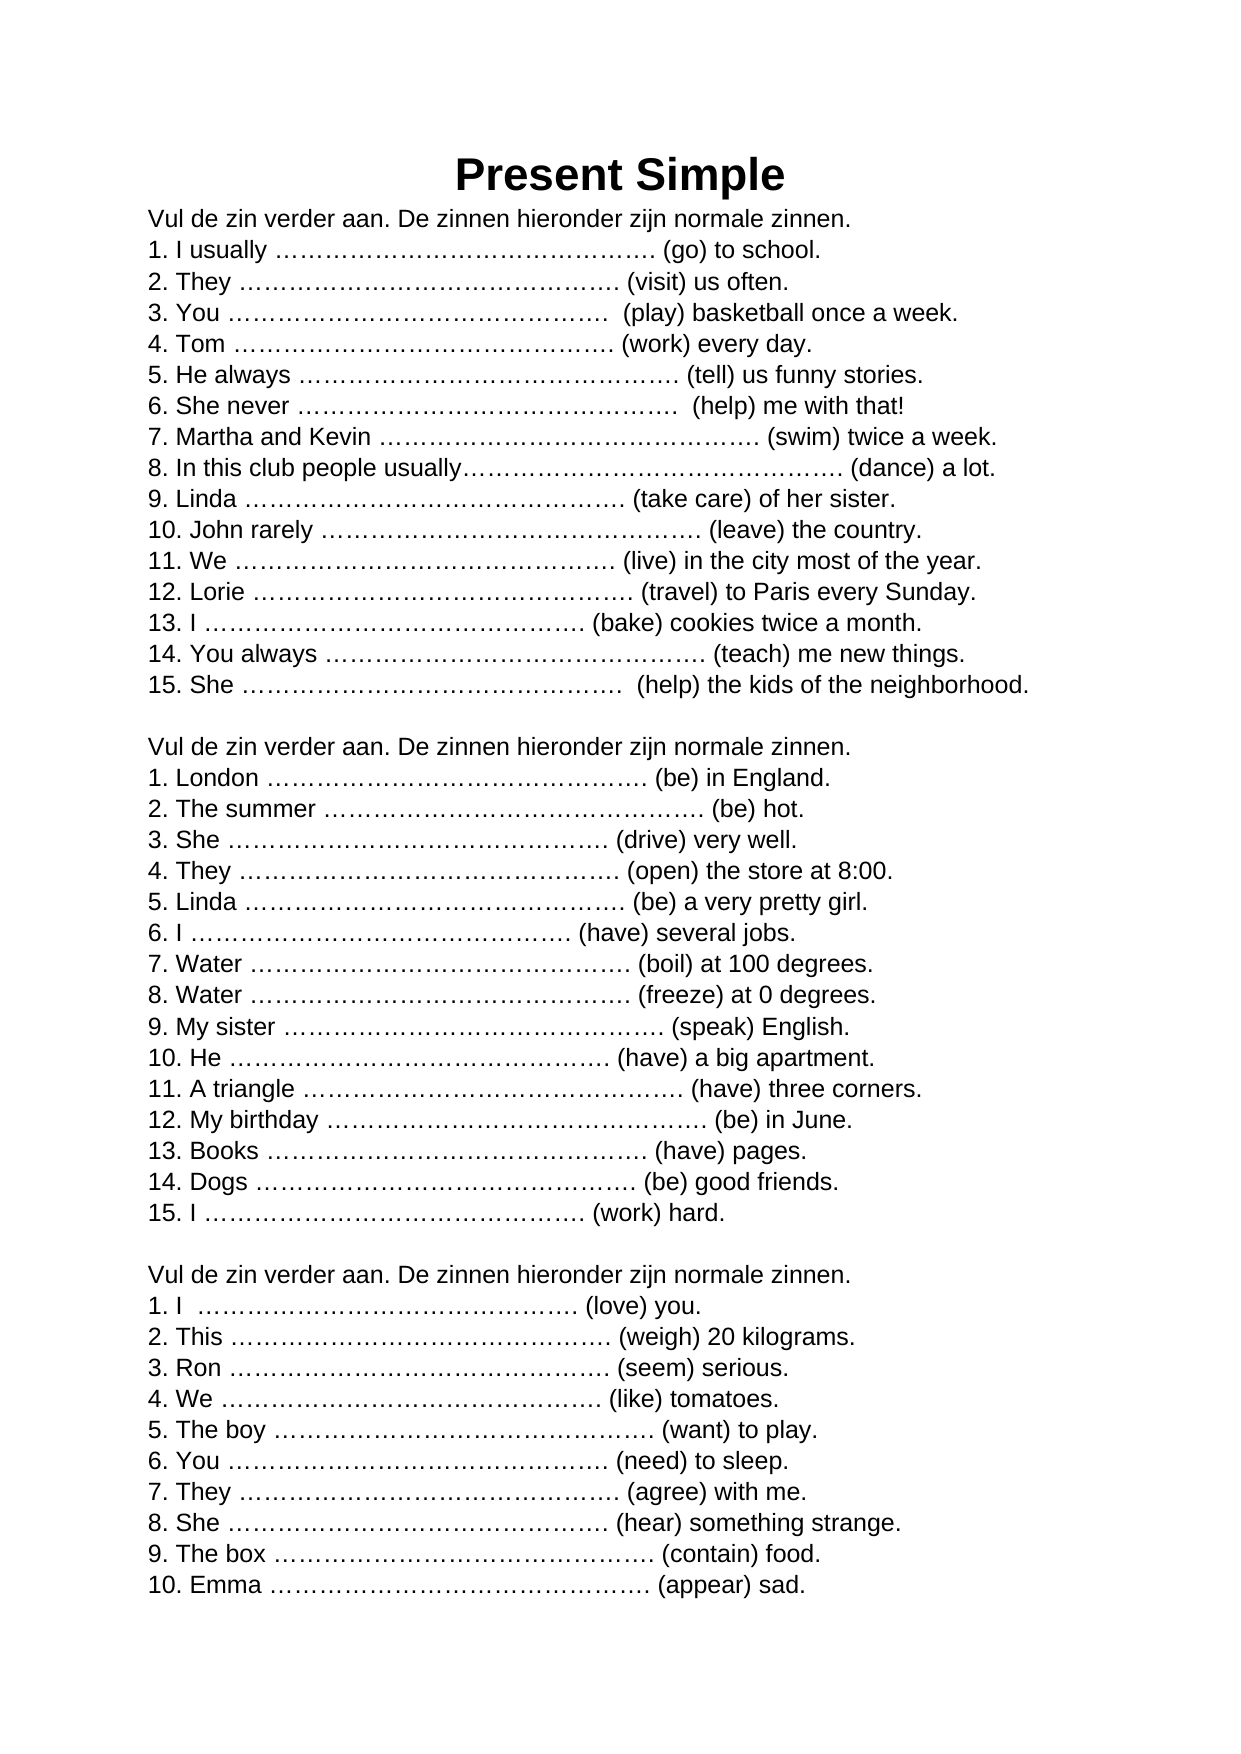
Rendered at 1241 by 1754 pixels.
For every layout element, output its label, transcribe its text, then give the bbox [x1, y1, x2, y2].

text 3. You ………………………………………. (play) basketball once a week. [148, 298, 1093, 326]
text Vul de zin verder aan. De zinnen hieronder zijn normale zinnen. [148, 732, 1093, 761]
text 6. I ………………………………………. (have) several jobs. [148, 918, 1093, 947]
text 10. He ………………………………………. (have) a big apartment. [148, 1043, 1093, 1071]
text Vul de zin verder aan. De zinnen hieronder zijn normale zinnen. [148, 204, 1093, 233]
text 11. We ………………………………………. (live) in the city most of the year. [148, 546, 1093, 575]
text 13. Books ………………………………………. (have) pages. [148, 1136, 1093, 1164]
text 1. I ………………………………………. (love) you. [148, 1291, 1093, 1320]
text 11. A triangle ………………………………………. (have) three corners. [148, 1074, 1093, 1102]
text 15. I ………………………………………. (work) hard. [148, 1198, 1093, 1227]
text Vul de zin verder aan. De zinnen hieronder zijn normale zinnen. [148, 1260, 1093, 1289]
text 5. The boy ………………………………………. (want) to play. [148, 1415, 1093, 1444]
text 3. Ron ………………………………………. (seem) serious. [148, 1353, 1093, 1382]
text 2. The summer ………………………………………. (be) hot. [148, 794, 1093, 823]
text 7. Water ………………………………………. (boil) at 100 degrees. [148, 949, 1093, 978]
text 14. Dogs ………………………………………. (be) good friends. [148, 1167, 1093, 1196]
text 9. My sister ………………………………………. (speak) English. [148, 1012, 1093, 1040]
text 6. She never ………………………………………. (help) me with that! [148, 391, 1093, 419]
text 10. Emma ………………………………………. (appear) sad. [148, 1570, 1093, 1599]
text 7. They ………………………………………. (agree) with me. [148, 1477, 1093, 1506]
text 1. I usually ………………………………………. (go) to school. [148, 236, 1093, 264]
text Present Simple [148, 148, 1093, 200]
text 4. We ………………………………………. (like) tomatoes. [148, 1384, 1093, 1413]
text 5. He always ………………………………………. (tell) us funny stories. [148, 360, 1093, 388]
text 14. You always ………………………………………. (teach) me new things. [148, 639, 1093, 668]
text 7. Martha and Kevin ………………………………………. (swim) twice a week. [148, 422, 1093, 451]
text 3. She ………………………………………. (drive) very well. [148, 825, 1093, 854]
text 8. Water ………………………………………. (freeze) at 0 degrees. [148, 981, 1093, 1009]
text 5. Linda ………………………………………. (be) a very pretty girl. [148, 887, 1093, 916]
text 6. You ………………………………………. (need) to sleep. [148, 1446, 1093, 1475]
text 12. Lorie ………………………………………. (travel) to Paris every Sunday. [148, 577, 1093, 606]
text 10. John rarely ………………………………………. (leave) the country. [148, 515, 1093, 544]
text 4. They ………………………………………. (open) the store at 8:00. [148, 856, 1093, 885]
text 1. London ………………………………………. (be) in England. [148, 763, 1093, 792]
text 2. This ………………………………………. (weigh) 20 kilograms. [148, 1322, 1093, 1351]
text 15. She ………………………………………. (help) the kids of the neighborhood. [148, 670, 1093, 699]
text 4. Tom ………………………………………. (work) every day. [148, 329, 1093, 357]
text 13. I ………………………………………. (bake) cookies twice a month. [148, 608, 1093, 637]
text 9. Linda ………………………………………. (take care) of her sister. [148, 484, 1093, 513]
text 8. In this club people usually………………………………………. (dance) a lot. [148, 453, 1093, 482]
text 2. They ………………………………………. (visit) us often. [148, 267, 1093, 295]
text 9. The box ………………………………………. (contain) food. [148, 1539, 1093, 1568]
text 8. She ………………………………………. (hear) something strange. [148, 1508, 1093, 1537]
text 12. My birthday ………………………………………. (be) in June. [148, 1105, 1093, 1133]
